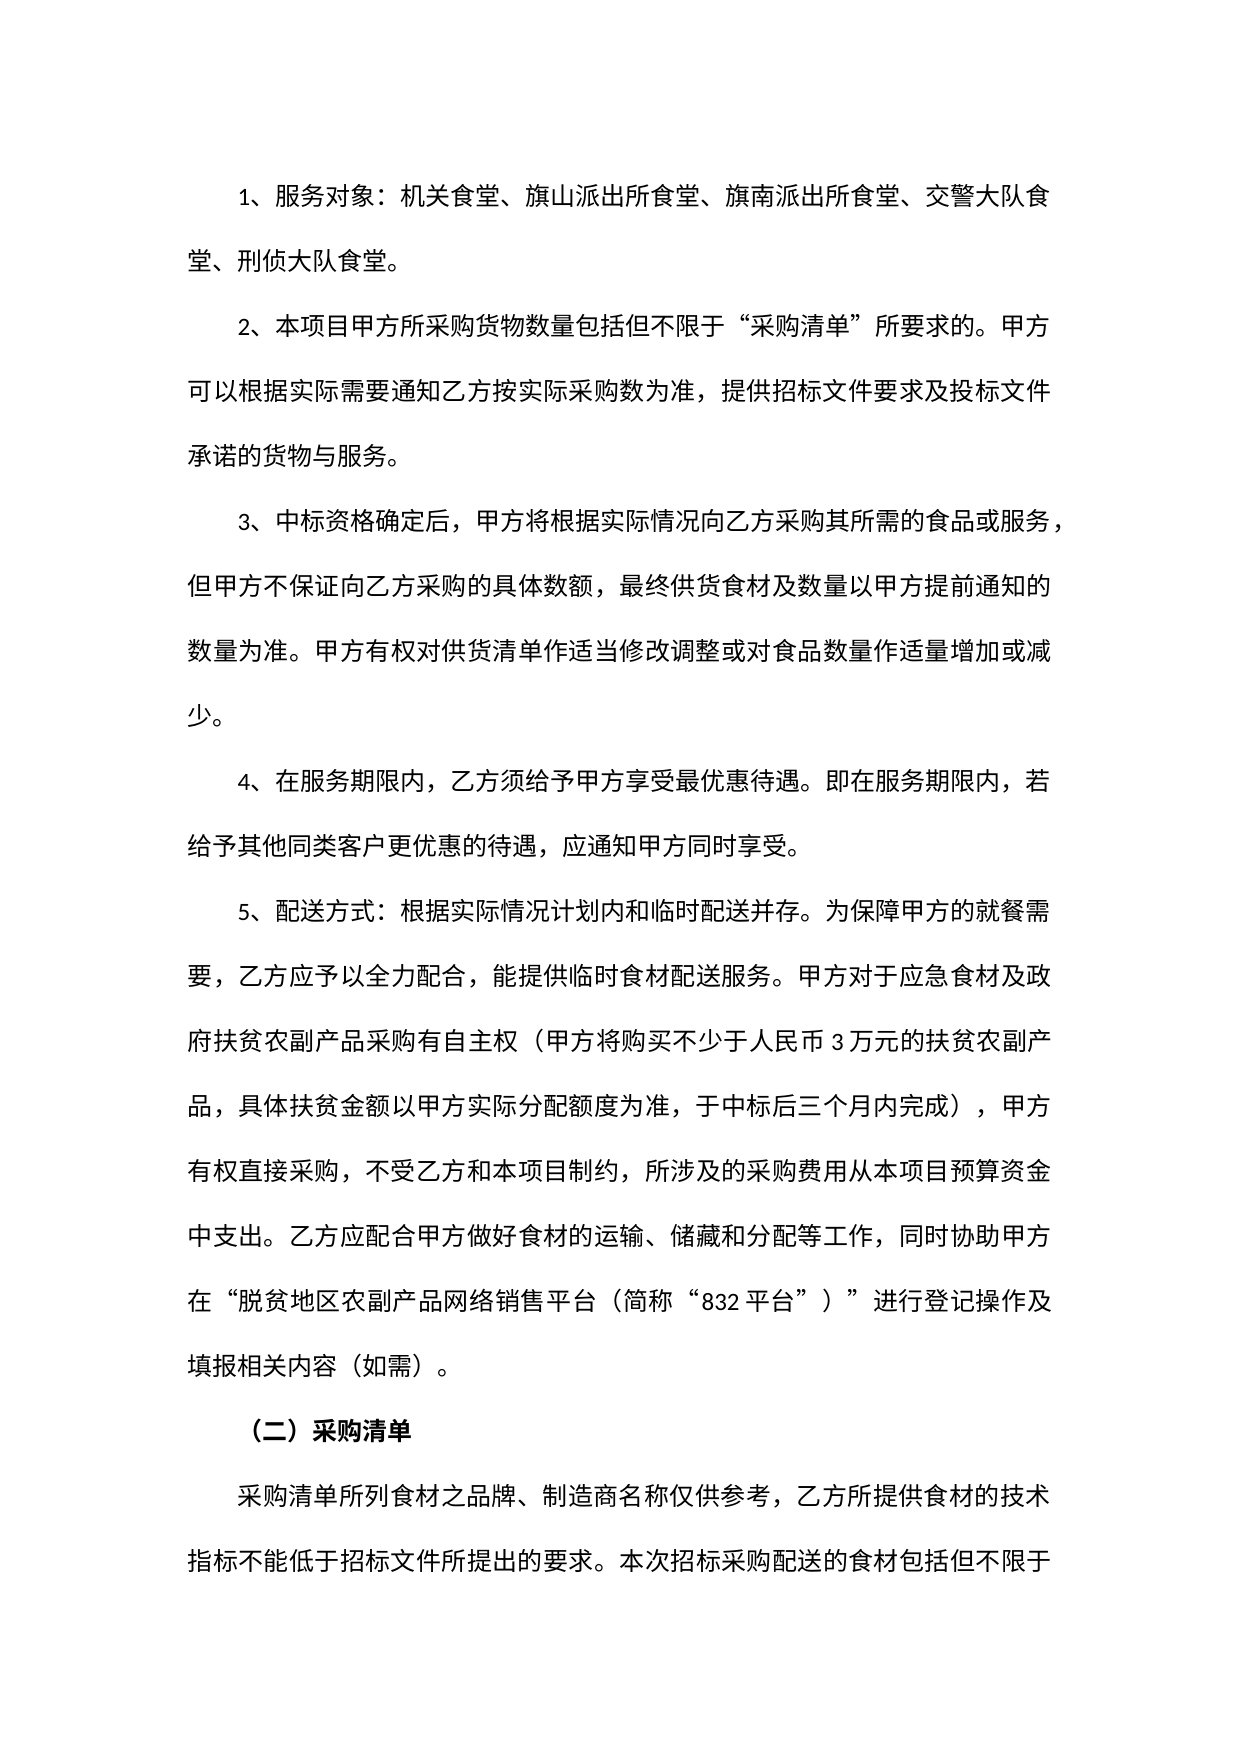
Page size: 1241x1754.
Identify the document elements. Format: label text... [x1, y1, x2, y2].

text 1、服务对象：机关食堂、旗山派出所食堂、旗南派出所食堂、交警大队食堂、刑侦大队食堂。 [187, 162, 1053, 292]
text 5、配送方式：根据实际情况计划内和临时配送并存。为保障甲方的就餐需要，乙方应予以全力配合，能提供临时食材配送服务。甲方对于应急食材及政府扶贫农副产品采购有自主权（甲方将购买不少于人民币3万元的扶贫农副产品，具体扶贫金额以甲方实际分配额度为准，于中标后三个月内完成），甲方有权直接采购，不受乙方和本项目制约，所涉及的采购费用从本项目预算资金中支出。乙方应配合甲方做好食材的运输、储藏和分配等工作，同时协助甲方在“脱贫地区农副产品网络销售平台（简称“832平台”）”进行登记操作及填报相关内容（如需）。 [187, 877, 1053, 1397]
text （二）采购清单 [187, 1397, 1053, 1462]
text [187, 1462, 1053, 1592]
text 4、在服务期限内，乙方须给予甲方享受最优惠待遇。即在服务期限内，若给予其他同类客户更优惠的待遇，应通知甲方同时享受。 [187, 747, 1053, 877]
text 3、中标资格确定后，甲方将根据实际情况向乙方采购其所需的食品或服务，但甲方不保证向乙方采购的具体数额，最终供货食材及数量以甲方提前通知的数量为准。甲方有权对供货清单作适当修改调整或对食品数量作适量增加或减少。 [187, 487, 1053, 747]
text 2、本项目甲方所采购货物数量包括但不限于“采购清单”所要求的。甲方可以根据实际需要通知乙方按实际采购数为准，提供招标文件要求及投标文件承诺的货物与服务。 [187, 292, 1053, 487]
